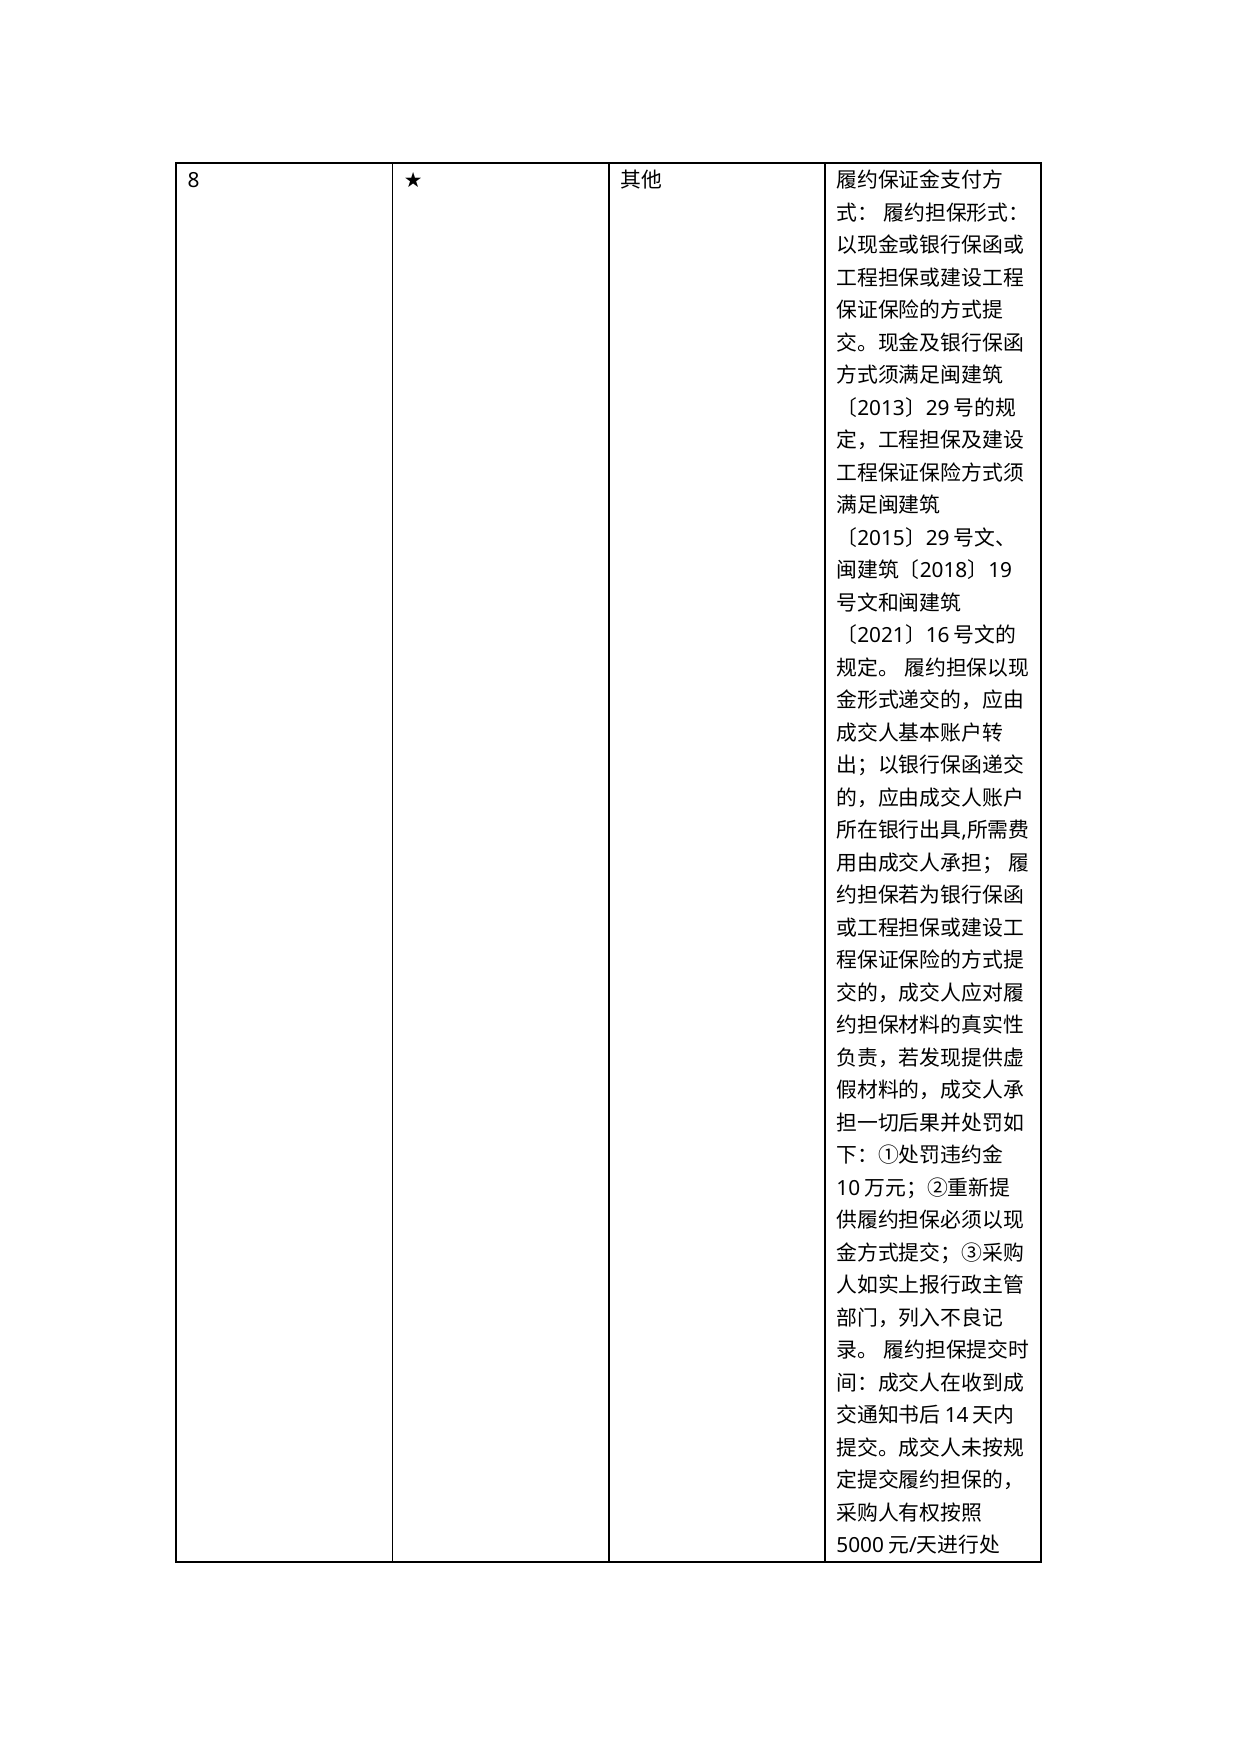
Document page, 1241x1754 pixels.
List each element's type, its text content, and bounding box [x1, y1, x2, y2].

table_cell 其他 [610, 164, 824, 1561]
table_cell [826, 164, 1040, 1561]
table_cell 8 [177, 164, 392, 1561]
table_cell ★ [393, 164, 608, 1561]
